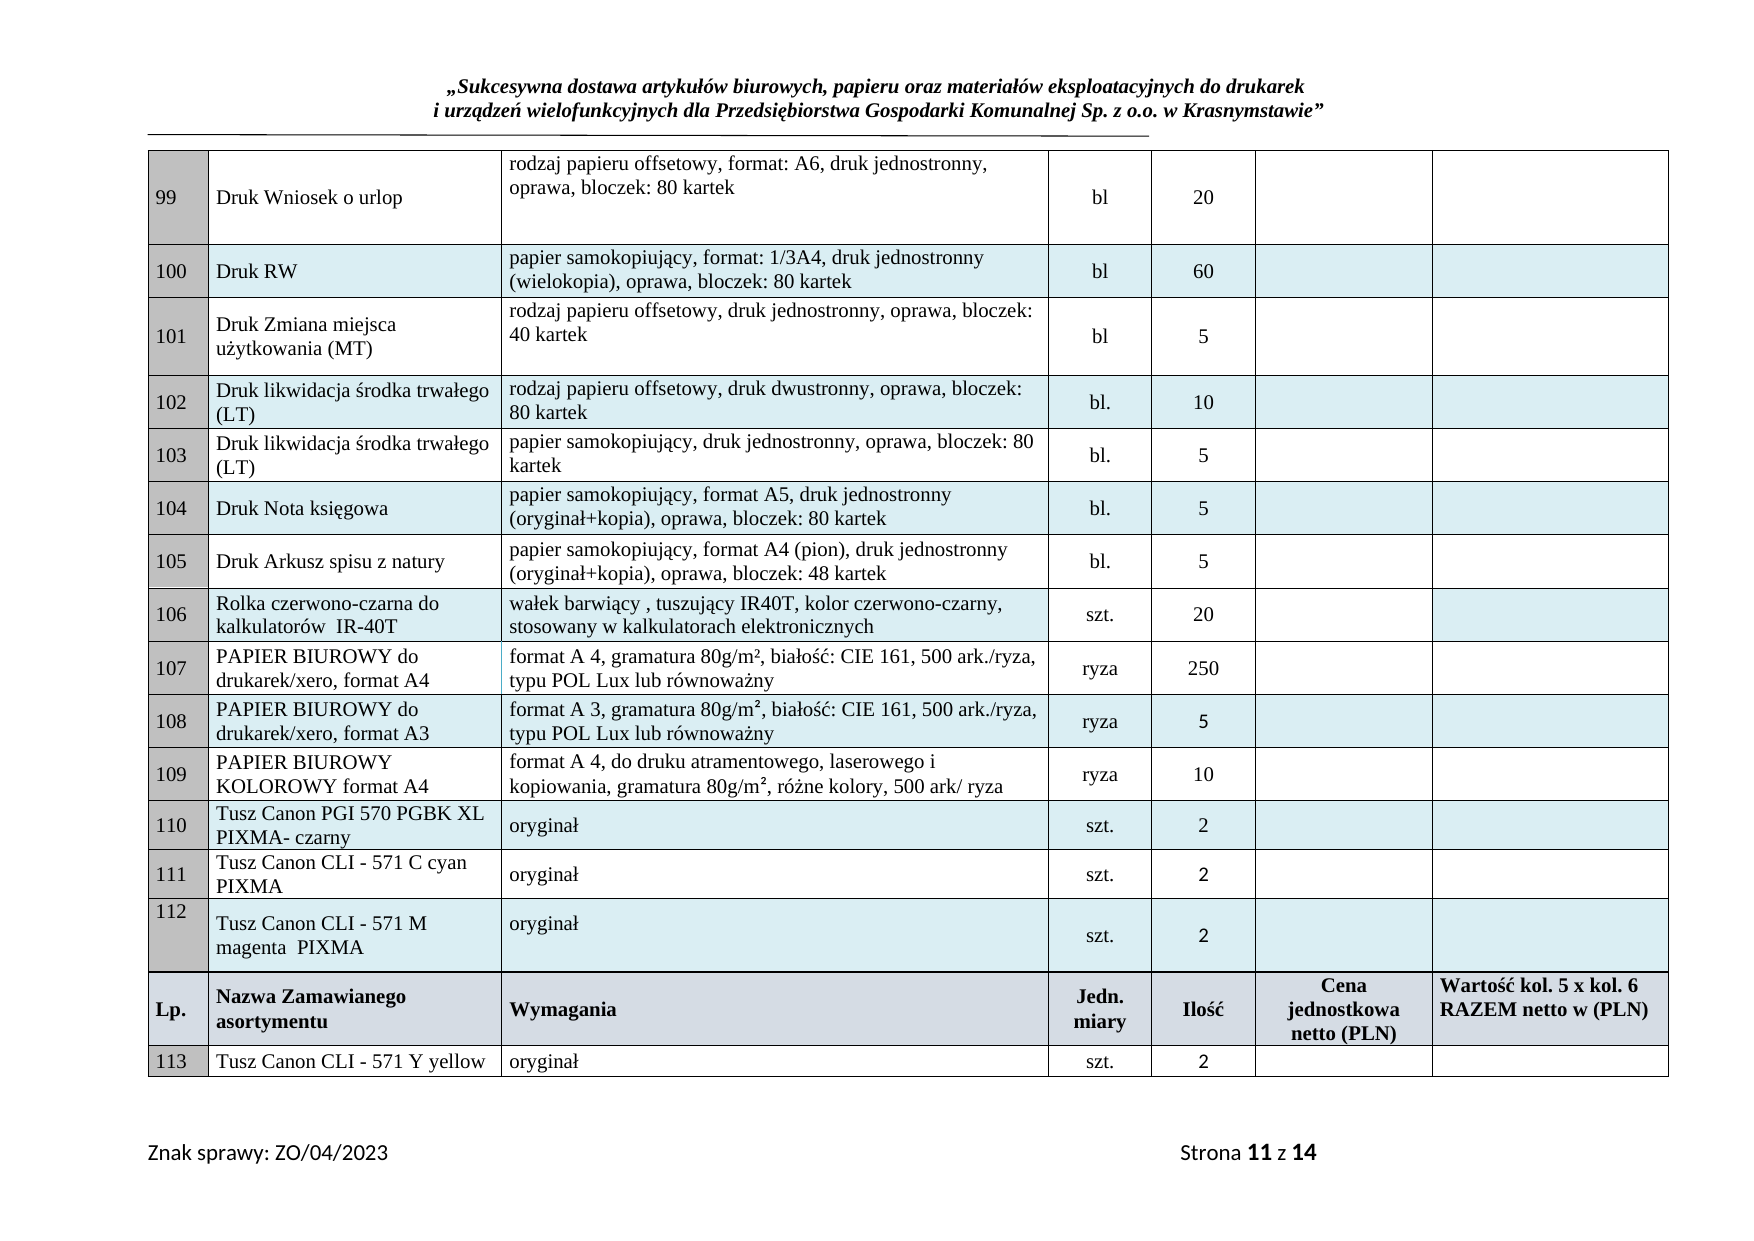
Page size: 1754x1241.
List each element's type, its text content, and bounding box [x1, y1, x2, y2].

table_cell papier samokopiujący, format: 1/3A4, druk jednostronny (wielokopia), oprawa, bloczek: 80 kartek [502, 245, 1048, 297]
table_cell Druk likwidacja środka trwałego (LT) [209, 429, 501, 481]
table_cell Druk likwidacja środka trwałego (LT) [209, 376, 501, 428]
table_cell 101 [149, 298, 208, 375]
table_cell [1256, 748, 1432, 800]
table_cell 5 [1152, 429, 1255, 481]
table_cell [1256, 482, 1432, 534]
table_cell PAPIER BIUROWY do drukarek/xero, format A3 [209, 695, 501, 747]
table_cell format A 3, gramatura 80g/m², białość: CIE 161, 500 ark./ryza, typu POL Lux lub równoważny [502, 695, 1048, 747]
table_cell oryginał [502, 1046, 1048, 1076]
table_cell [1256, 642, 1432, 694]
table_cell Druk RW [209, 245, 501, 297]
table_cell 108 [149, 695, 208, 747]
table_cell [1433, 535, 1668, 587]
table_cell Druk Arkusz spisu z natury [209, 535, 501, 587]
table_cell [1433, 850, 1668, 898]
table_cell [1433, 642, 1668, 694]
table_cell szt. [1049, 1046, 1151, 1076]
table_cell oryginał [502, 850, 1048, 898]
table_cell bl. [1049, 482, 1151, 534]
table_cell 60 [1152, 245, 1255, 297]
table_cell 250 [1152, 642, 1255, 694]
table_cell szt. [1049, 850, 1151, 898]
table_cell ryza [1049, 642, 1151, 694]
table_cell 104 [149, 482, 208, 534]
table_cell 5 [1152, 535, 1255, 587]
table_cell [1433, 695, 1668, 747]
table_cell 113 [149, 1046, 208, 1076]
table_cell [1433, 899, 1668, 971]
table_cell Wymagania [502, 973, 1048, 1045]
table_cell bl. [1049, 535, 1151, 587]
table_cell [1256, 801, 1432, 849]
table_cell [1256, 535, 1432, 587]
table_cell PAPIER BIUROWY KOLOROWY format A4 [209, 748, 501, 800]
table_cell bl [1049, 298, 1151, 375]
table_cell 110 [149, 801, 208, 849]
table_cell rodzaj papieru offsetowy, druk dwustronny, oprawa, bloczek: 80 kartek [502, 376, 1048, 428]
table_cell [209, 1046, 501, 1076]
table_cell [1433, 748, 1668, 800]
table_cell [1433, 801, 1668, 849]
table_cell [1433, 151, 1668, 244]
table_cell format A 4, do druku atramentowego, laserowego i kopiowania, gramatura 80g/m², różne kolory, 500 ark/ ryza [502, 748, 1048, 800]
table_cell [1433, 298, 1668, 375]
table_cell papier samokopiujący, druk jednostronny, oprawa, bloczek: 80 kartek [502, 429, 1048, 481]
table_cell PAPIER BIUROWY do drukarek/xero, format A4 [209, 642, 501, 694]
table_cell 20 [1152, 151, 1255, 244]
table_cell 103 [149, 429, 208, 481]
table_cell 5 [1152, 695, 1255, 747]
table_cell [1256, 151, 1432, 244]
table_cell wałek barwiący , tuszujący IR40T, kolor czerwono-czarny, stosowany w kalkulatorach elektronicznych [502, 589, 1048, 641]
table_cell format A 4, gramatura 80g/m², białość: CIE 161, 500 ark./ryza, typu POL Lux lub równoważny [502, 642, 1048, 694]
table_cell 10 [1152, 748, 1255, 800]
table_cell [1433, 1046, 1668, 1076]
table_cell 2 [1152, 1046, 1255, 1076]
table_cell ryza [1049, 695, 1151, 747]
table_cell 2 [1152, 850, 1255, 898]
table_cell [1256, 850, 1432, 898]
table_cell bl [1049, 151, 1151, 244]
table_cell papier samokopiujący, format A5, druk jednostronny (oryginał+kopia), oprawa, bloczek: 80 kartek [502, 482, 1048, 534]
table_cell Cena jednostkowa netto (PLN) [1256, 973, 1432, 1045]
table_cell [1256, 695, 1432, 747]
table_cell rodzaj papieru offsetowy, format: A6, druk jednostronny, oprawa, bloczek: 80 kartek [502, 151, 1048, 244]
table_cell Druk Zmiana miejsca użytkowania (MT) [209, 298, 501, 375]
table_cell oryginał [502, 899, 1048, 971]
table_cell [1256, 589, 1432, 641]
table_cell 100 [149, 245, 208, 297]
table_cell Nazwa Zamawianego asortymentu [209, 973, 501, 1045]
table_cell szt. [1049, 899, 1151, 971]
table_cell [1433, 245, 1668, 297]
table_cell bl [1049, 245, 1151, 297]
table_cell [1433, 376, 1668, 428]
table_cell Tusz Canon PGI 570 PGBK XL PIXMA- czarny [209, 801, 501, 849]
table_cell 5 [1152, 482, 1255, 534]
table_cell 10 [1152, 376, 1255, 428]
table_cell 2 [1152, 801, 1255, 849]
table_cell ryza [1049, 748, 1151, 800]
table_cell bl. [1049, 376, 1151, 428]
table_cell Rolka czerwono-czarna do kalkulatorów IR-40T [209, 589, 501, 641]
table_cell rodzaj papieru offsetowy, druk jednostronny, oprawa, bloczek: 40 kartek [502, 298, 1048, 375]
table_cell 2 [1152, 899, 1255, 971]
table_cell [1256, 376, 1432, 428]
table_cell [1256, 899, 1432, 971]
table_cell Tusz Canon CLI - 571 M magenta PIXMA [209, 899, 501, 971]
table_cell oryginał [502, 801, 1048, 849]
table_cell [1256, 245, 1432, 297]
table_cell 99 [149, 151, 208, 244]
table_cell [1433, 429, 1668, 481]
table_cell Lp. [149, 973, 208, 1045]
table_cell [1256, 1046, 1432, 1076]
table_cell 20 [1152, 589, 1255, 641]
table_cell [1256, 429, 1432, 481]
table_cell bl. [1049, 429, 1151, 481]
table_cell Druk Wniosek o urlop [209, 151, 501, 244]
table_cell szt. [1049, 589, 1151, 641]
table_cell papier samokopiujący, format A4 (pion), druk jednostronny (oryginał+kopia), oprawa, bloczek: 48 kartek [502, 535, 1048, 587]
table_cell 5 [1152, 298, 1255, 375]
table_cell Wartość kol. 5 x kol. 6 RAZEM netto w (PLN) [1433, 973, 1668, 1045]
table_cell Jedn. miary [1049, 973, 1151, 1045]
table_cell 109 [149, 748, 208, 800]
table_cell szt. [1049, 801, 1151, 849]
table_cell 111 [149, 850, 208, 898]
table_cell [1433, 482, 1668, 534]
table_cell 105 [149, 535, 208, 587]
table_cell 102 [149, 376, 208, 428]
table_cell 106 [149, 589, 208, 641]
table_cell 107 [149, 642, 208, 694]
table_cell Tusz Canon CLI - 571 C cyan PIXMA [209, 850, 501, 898]
table_cell Druk Nota księgowa [209, 482, 501, 534]
table_cell Ilość [1152, 973, 1255, 1045]
table_cell [1433, 589, 1668, 641]
table_cell [1256, 298, 1432, 375]
table_cell 112 [149, 899, 208, 971]
